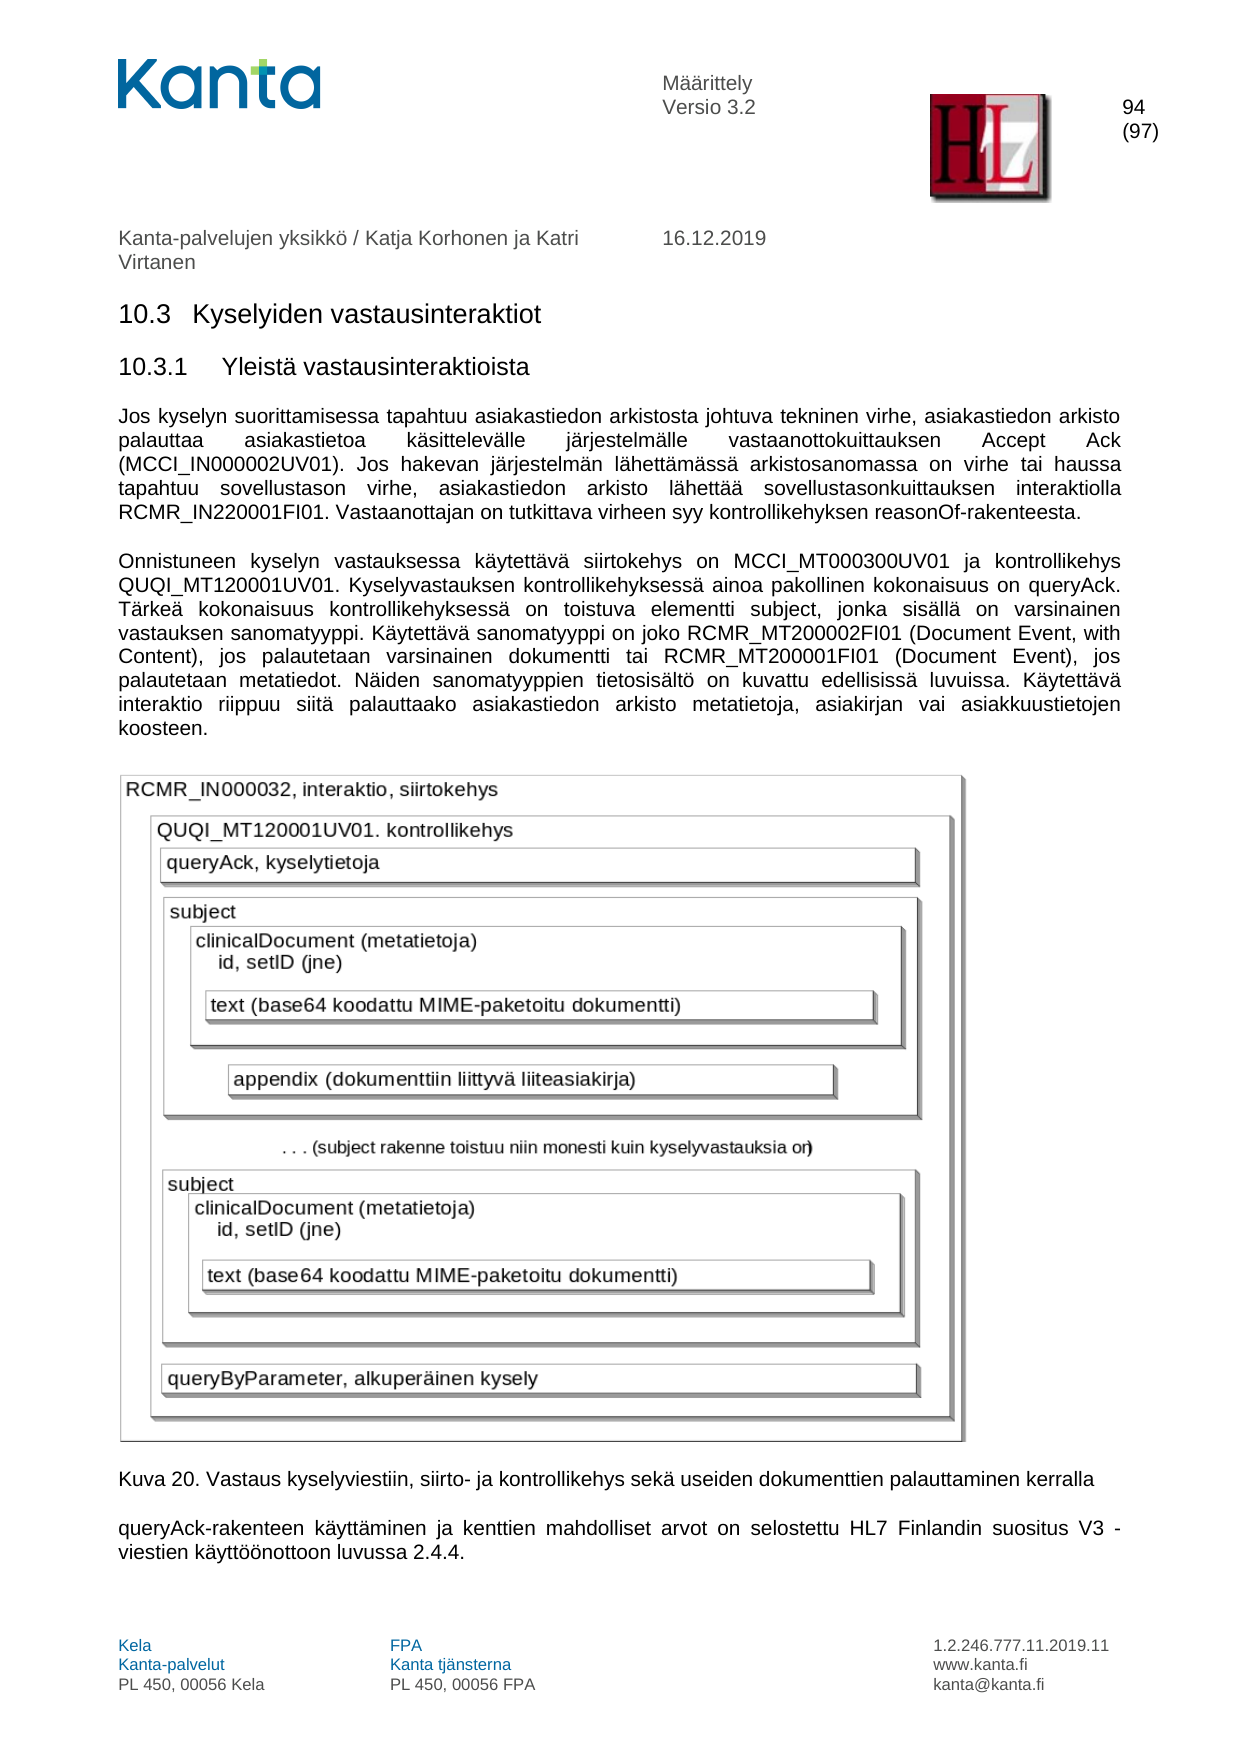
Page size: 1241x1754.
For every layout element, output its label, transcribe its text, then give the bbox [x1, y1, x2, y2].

subtitle Yleistä vastausinteraktioista [118, 352, 1122, 381]
picture [930, 94, 1053, 203]
text queryAck-rakenteen käyttäminen ja kenttien mahdolliset arvot on selostettu HL7 Finlandin suositus V3 -viestien käyttöönottoon luvussa 2.4.4. [118, 1516, 1122, 1563]
text Jos kyselyn suorittamisessa tapahtuu asiakastiedon arkistosta johtuva tekninen virhe, asiakastiedon arkisto palauttaa asiakastietoa käsittelevälle järjestelmälle vastaanottokuittauksen Accept Ack (MCCI_IN000002UV01). Jos hakevan järjestelmän lähettämässä arkistosanomassa on virhe tai haussa tapahtuu sovellustason virhe, asiakastiedon arkisto lähettää sovellustasonkuittauksen interaktiolla RCMR_IN220001FI01. Vastaanottajan on tutkittava virheen syy kontrollikehyksen reasonOf-rakenteesta. [118, 404, 1122, 523]
picture [118, 59, 321, 109]
subtitle Kyselyiden vastausinteraktiot [118, 298, 1122, 329]
text Kuva 20. Vastaus kyselyviestiin, siirto- ja kontrollikehys sekä useiden dokumenttien palauttaminen kerralla [118, 1467, 1122, 1491]
text Onnistuneen kyselyn vastauksessa käytettävä siirtokehys on MCCI_MT000300UV01 ja kontrollikehys QUQI_MT120001UV01. Kyselyvastauksen kontrollikehyksessä ainoa pakollinen kokonaisuus on queryAck. Tärkeä kokonaisuus kontrollikehyksessä on toistuva elementti subject, jonka sisällä on varsinainen vastauksen sanomatyyppi. Käytettävä sanomatyyppi on joko RCMR_MT200002FI01 (Document Event, with Content), jos palautetaan varsinainen dokumentti tai RCMR_MT200001FI01 (Document Event), jos palautetaan metatiedot. Näiden sanomatyyppien tietosisältö on kuvattu edellisissä luvuissa. Käytettävä interaktio riippuu siitä palauttaako asiakastiedon arkisto metatietoja, asiakirjan vai asiakkuustietojen koosteen. [118, 548, 1122, 740]
